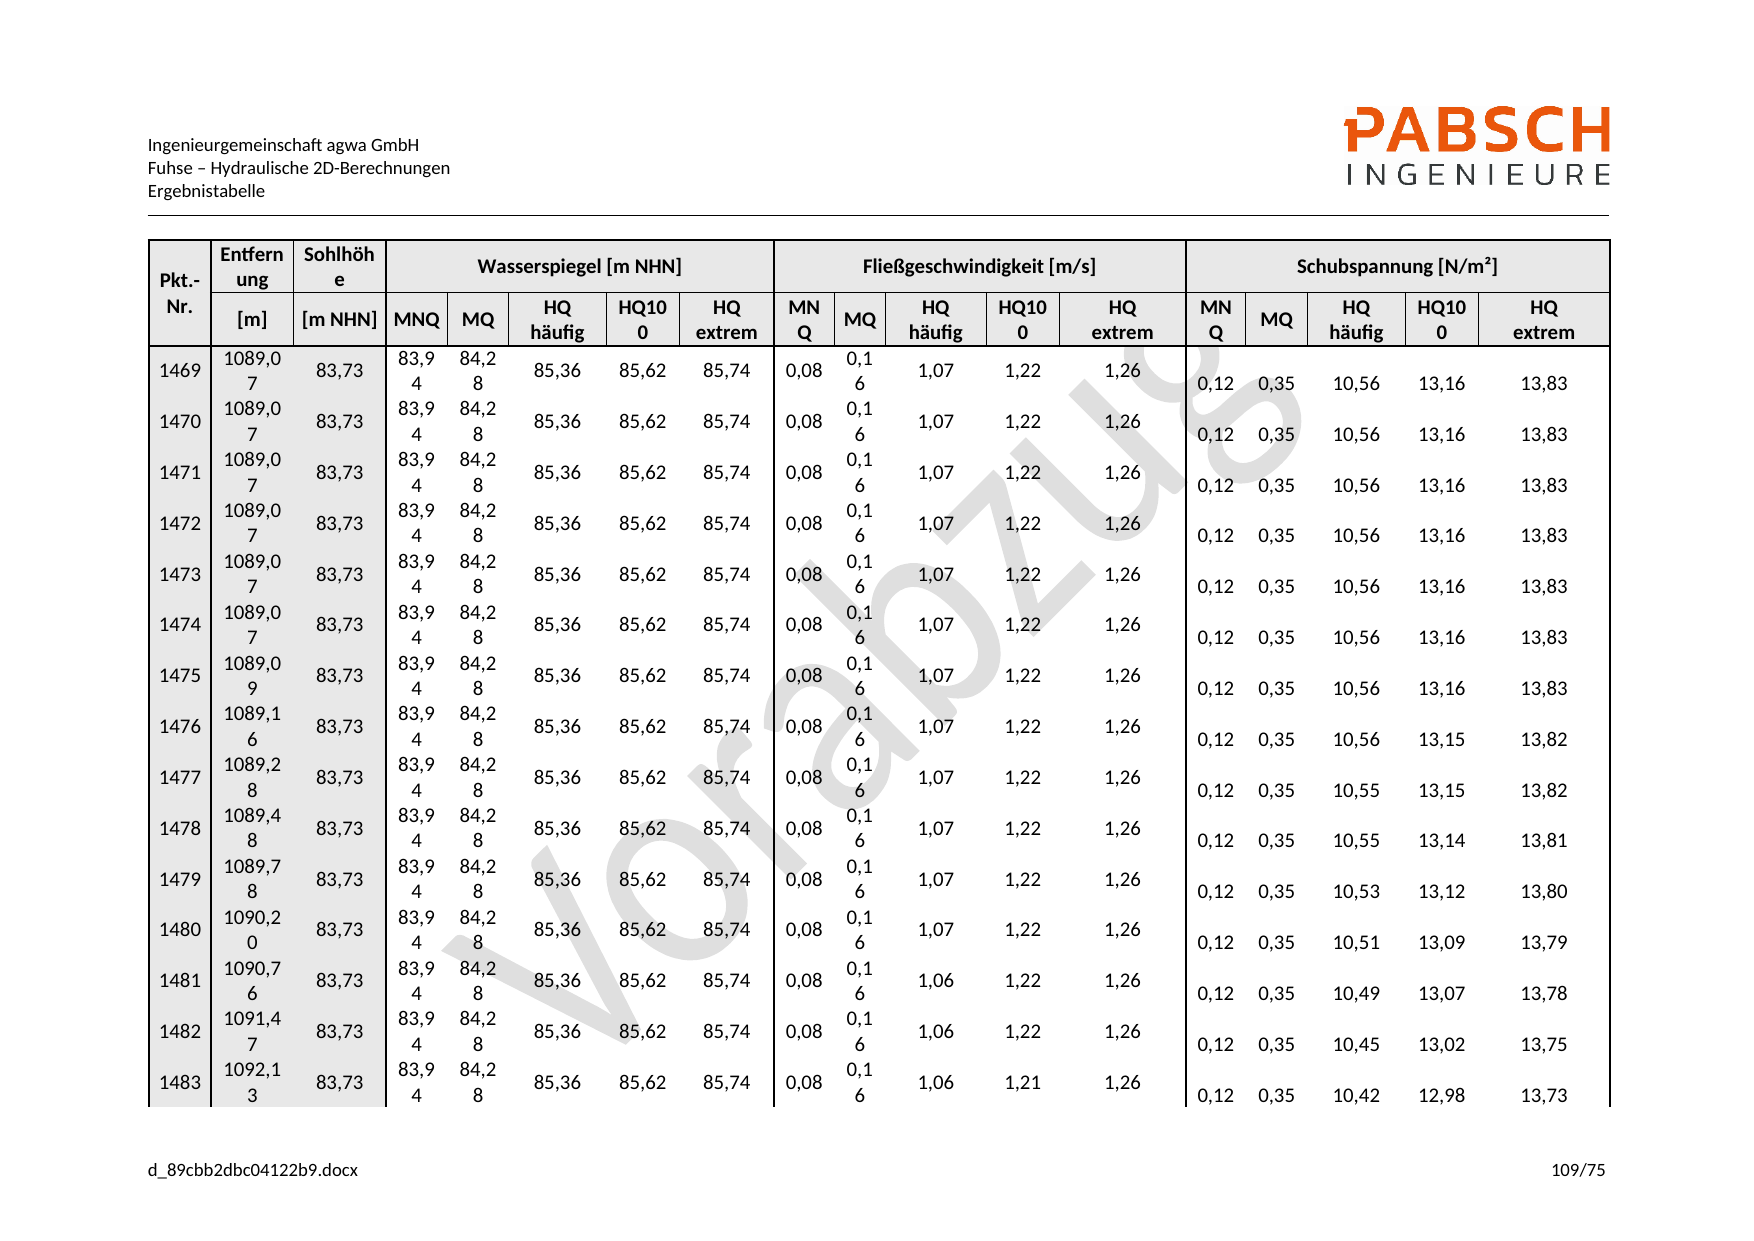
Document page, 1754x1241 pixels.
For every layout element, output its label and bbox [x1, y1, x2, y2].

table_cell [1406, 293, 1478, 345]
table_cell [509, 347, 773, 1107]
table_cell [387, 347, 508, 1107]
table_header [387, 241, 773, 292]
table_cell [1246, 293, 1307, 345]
picture [1343, 106, 1610, 185]
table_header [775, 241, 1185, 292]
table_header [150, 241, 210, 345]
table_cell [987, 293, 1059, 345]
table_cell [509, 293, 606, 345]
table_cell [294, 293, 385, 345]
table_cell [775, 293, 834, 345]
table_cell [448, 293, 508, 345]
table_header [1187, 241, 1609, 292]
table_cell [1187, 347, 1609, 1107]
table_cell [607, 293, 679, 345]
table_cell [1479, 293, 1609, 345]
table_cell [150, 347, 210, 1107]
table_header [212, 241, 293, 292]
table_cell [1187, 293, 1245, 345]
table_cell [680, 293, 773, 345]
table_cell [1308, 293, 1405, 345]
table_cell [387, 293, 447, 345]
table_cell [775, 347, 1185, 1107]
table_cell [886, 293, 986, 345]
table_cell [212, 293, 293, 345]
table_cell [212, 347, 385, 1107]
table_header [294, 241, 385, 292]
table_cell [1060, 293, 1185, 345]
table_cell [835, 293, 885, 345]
